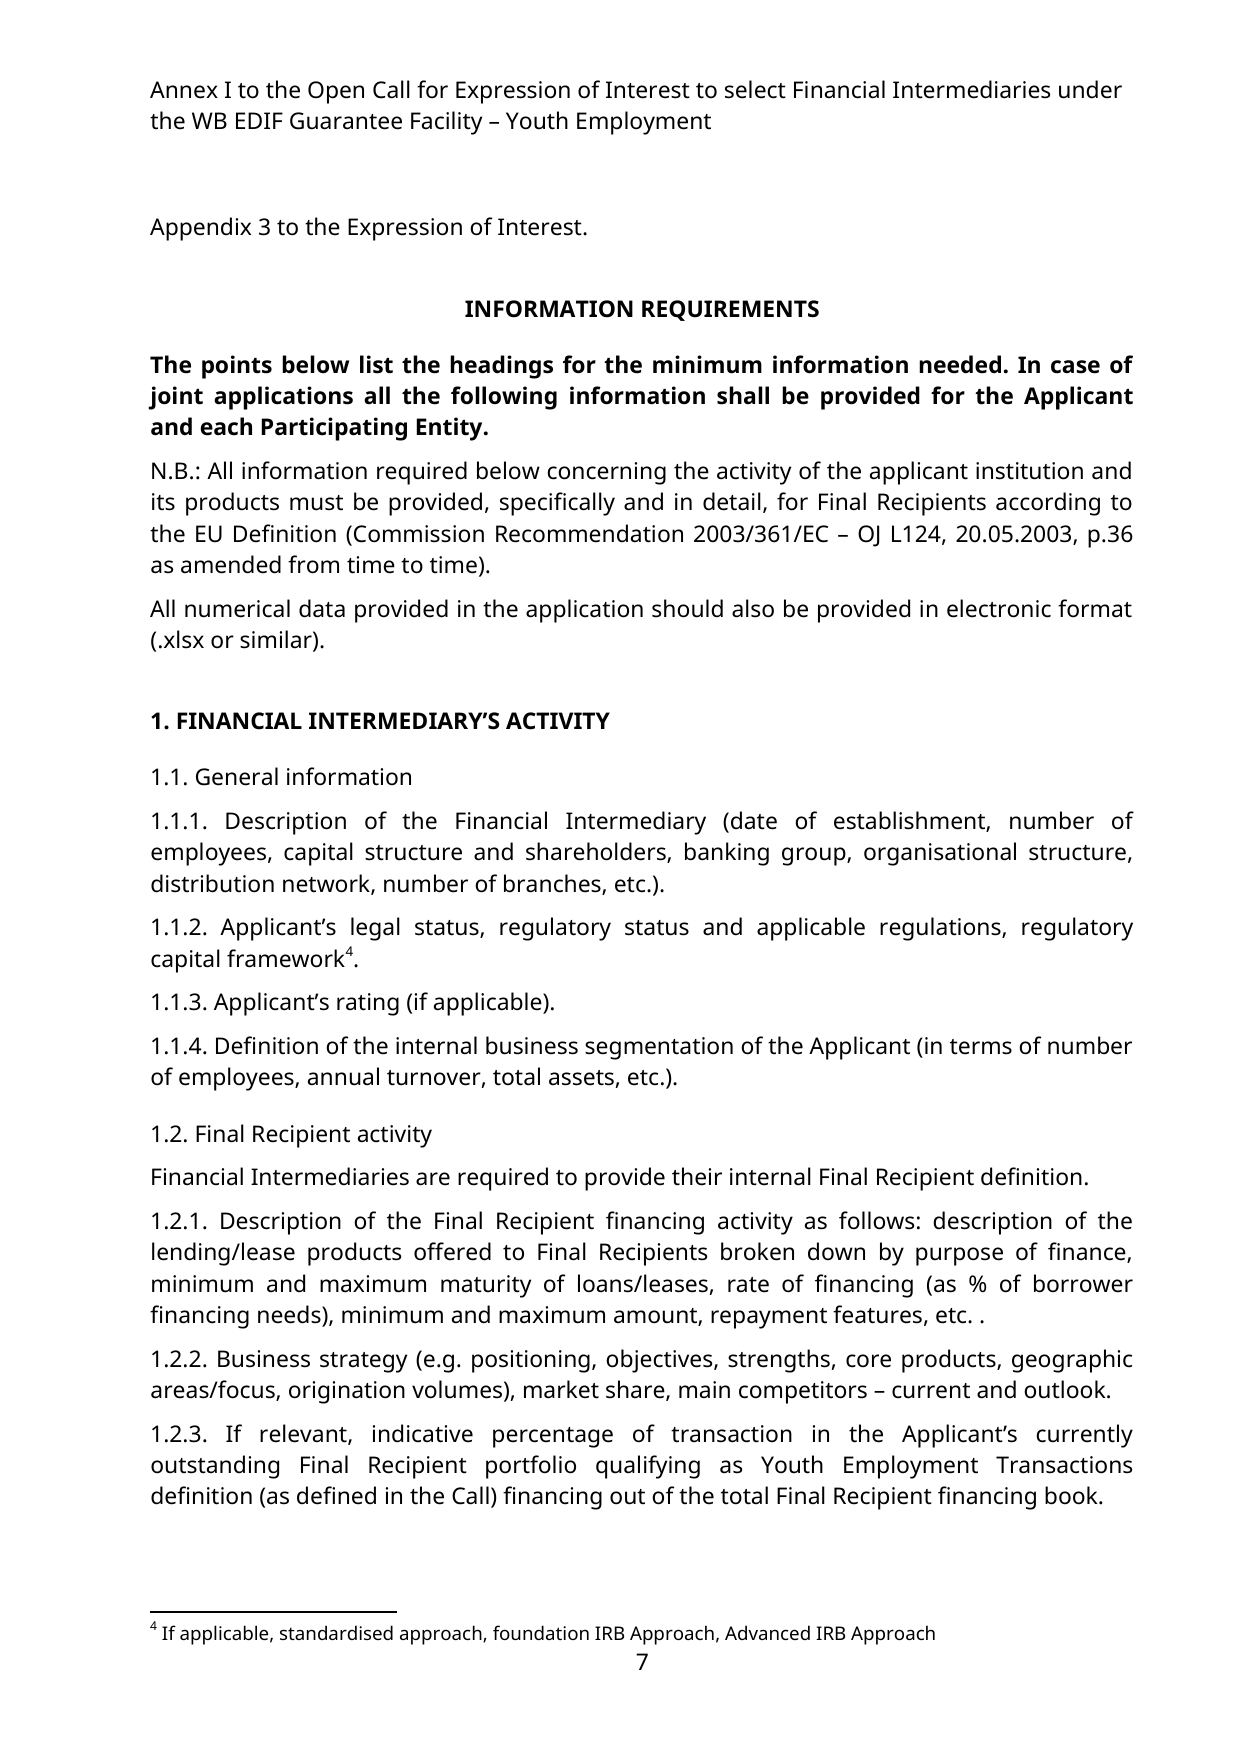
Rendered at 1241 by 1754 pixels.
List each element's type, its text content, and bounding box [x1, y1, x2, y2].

text The points below list the headings for the minimum information needed. In case of joint applications all the following information shall be provided for the Applicant and each Participating Entity. [150, 349, 1134, 443]
text 1.1.4. Definition of the internal business segmentation of the Applicant (in terms of number of employees, annual turnover, total assets, etc.). [150, 1030, 1134, 1093]
text 1.2. Final Recipient activity [150, 1118, 1134, 1149]
text 1.1.3. Applicant’s rating (if applicable). [150, 986, 1134, 1018]
text 1.1.2. Applicant’s legal status, regulatory status and applicable regulations, regulatory capital framework. [150, 911, 1134, 974]
text All numerical data provided in the application should also be provided in electronic format (.xlsx or similar). [150, 593, 1134, 655]
text 1.1.1. Description of the Financial Intermediary (date of establishment, number of employees, capital structure and shareholders, banking group, organisational structure, distribution network, number of branches, etc.). [150, 805, 1134, 899]
text Appendix 3 to the Expression of Interest. [150, 211, 1134, 243]
text 1.2.3. If relevant, indicative percentage of transaction in the Applicant’s currently outstanding Final Recipient portfolio qualifying as Youth Employment Transactions definition (as defined in the Call) financing out of the total Final Recipient financing book. [150, 1418, 1134, 1511]
text 1. FINANCIAL INTERMEDIARY’S ACTIVITY [150, 705, 1134, 736]
text 1.2.2. Business strategy (e.g. positioning, objectives, strengths, core products, geographic areas/focus, origination volumes), market share, main competitors – current and outlook. [150, 1343, 1134, 1405]
text 1.2.1. Description of the Final Recipient financing activity as follows: description of the lending/lease products offered to Final Recipients broken down by purpose of finance, minimum and maximum maturity of loans/leases, rate of financing (as % of borrower financing needs), minimum and maximum amount, repayment features, etc. . [150, 1205, 1134, 1330]
text N.B.: All information required below concerning the activity of the applicant institution and its products must be provided, specifically and in detail, for Final Recipients according to the EU Definition (Commission Recommendation 2003/361/EC – OJ L124, 20.05.2003, p.36 as amended from time to time). [150, 455, 1134, 580]
text INFORMATION REQUIREMENTS [150, 293, 1134, 324]
text Financial Intermediaries are required to provide their internal Final Recipient definition. [150, 1161, 1134, 1193]
text 1.1. General information [150, 761, 1134, 793]
